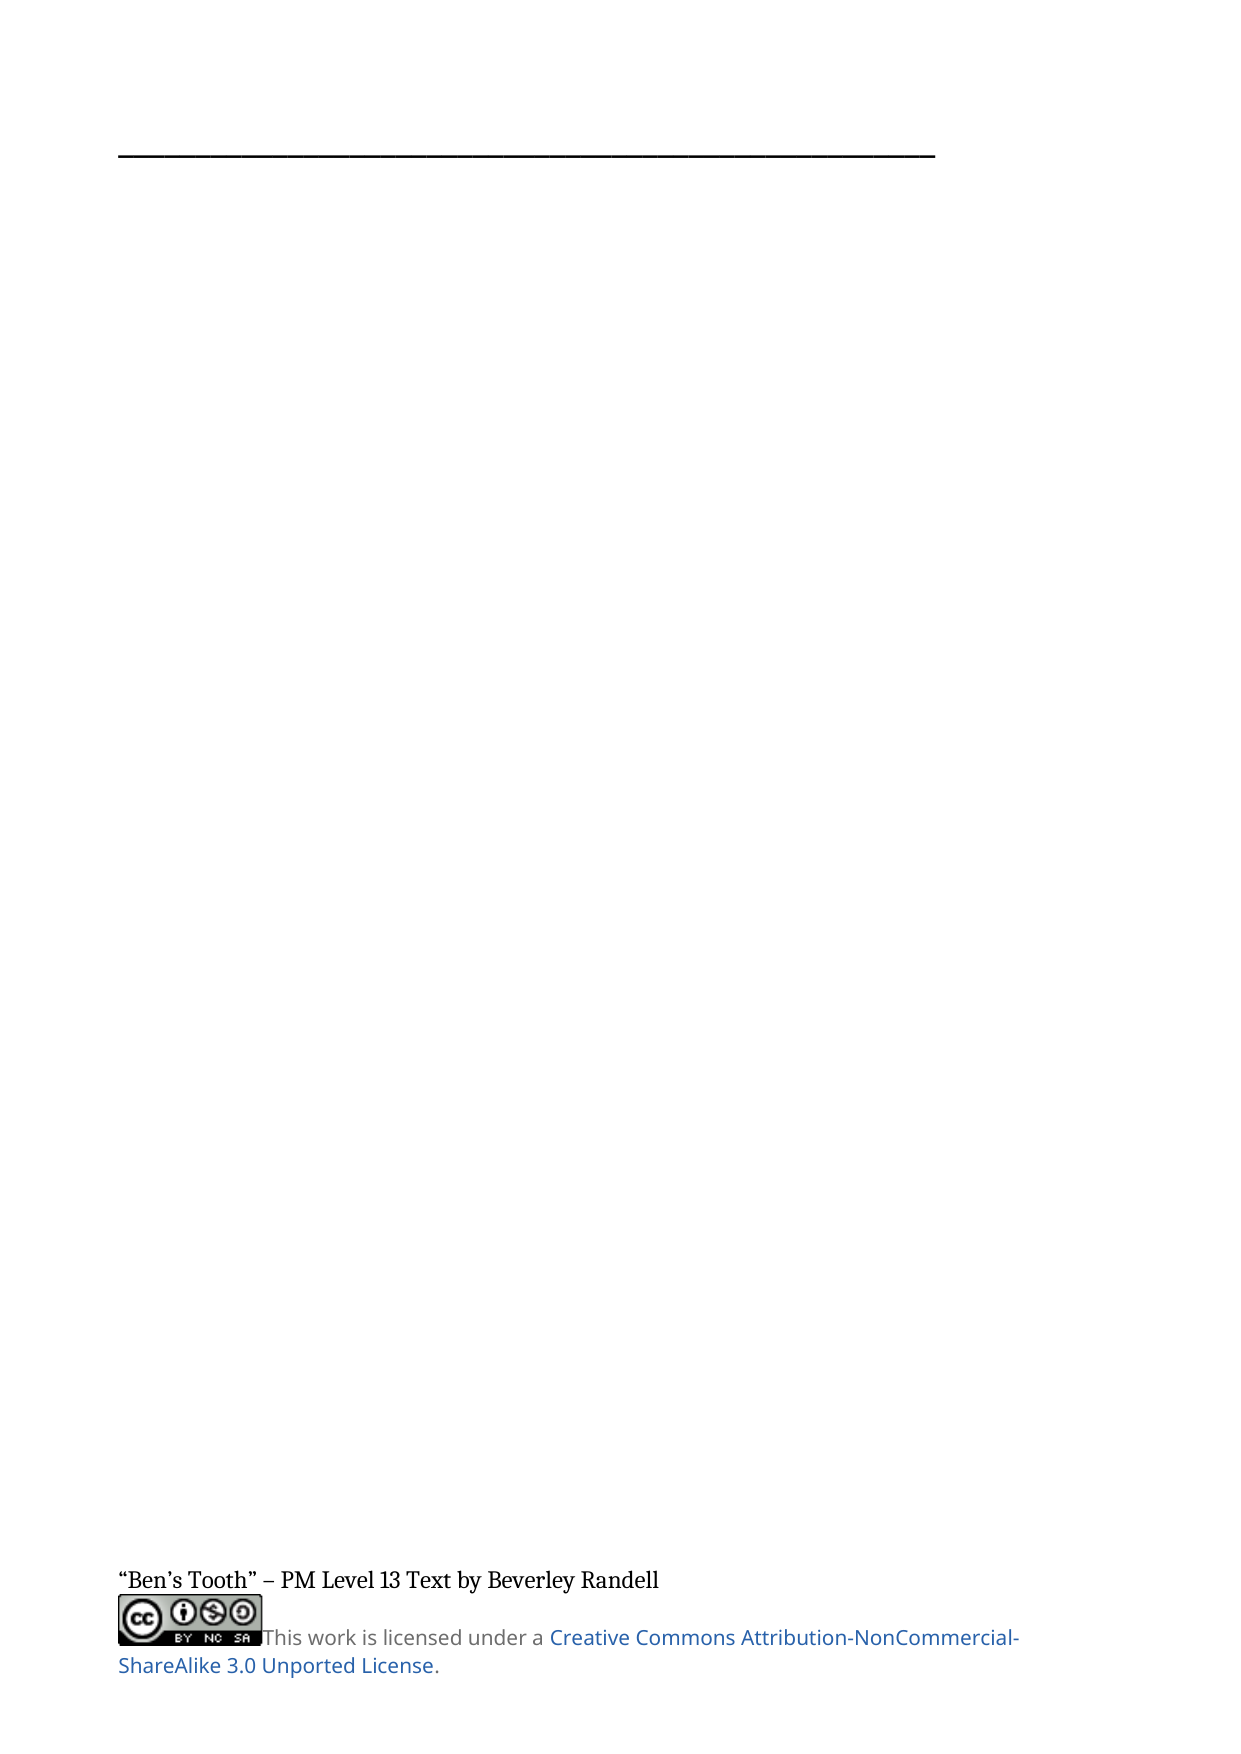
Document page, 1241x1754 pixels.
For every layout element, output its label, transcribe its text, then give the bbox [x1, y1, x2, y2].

text _____________________________________________________ [118, 112, 1122, 163]
picture [118, 1594, 263, 1646]
